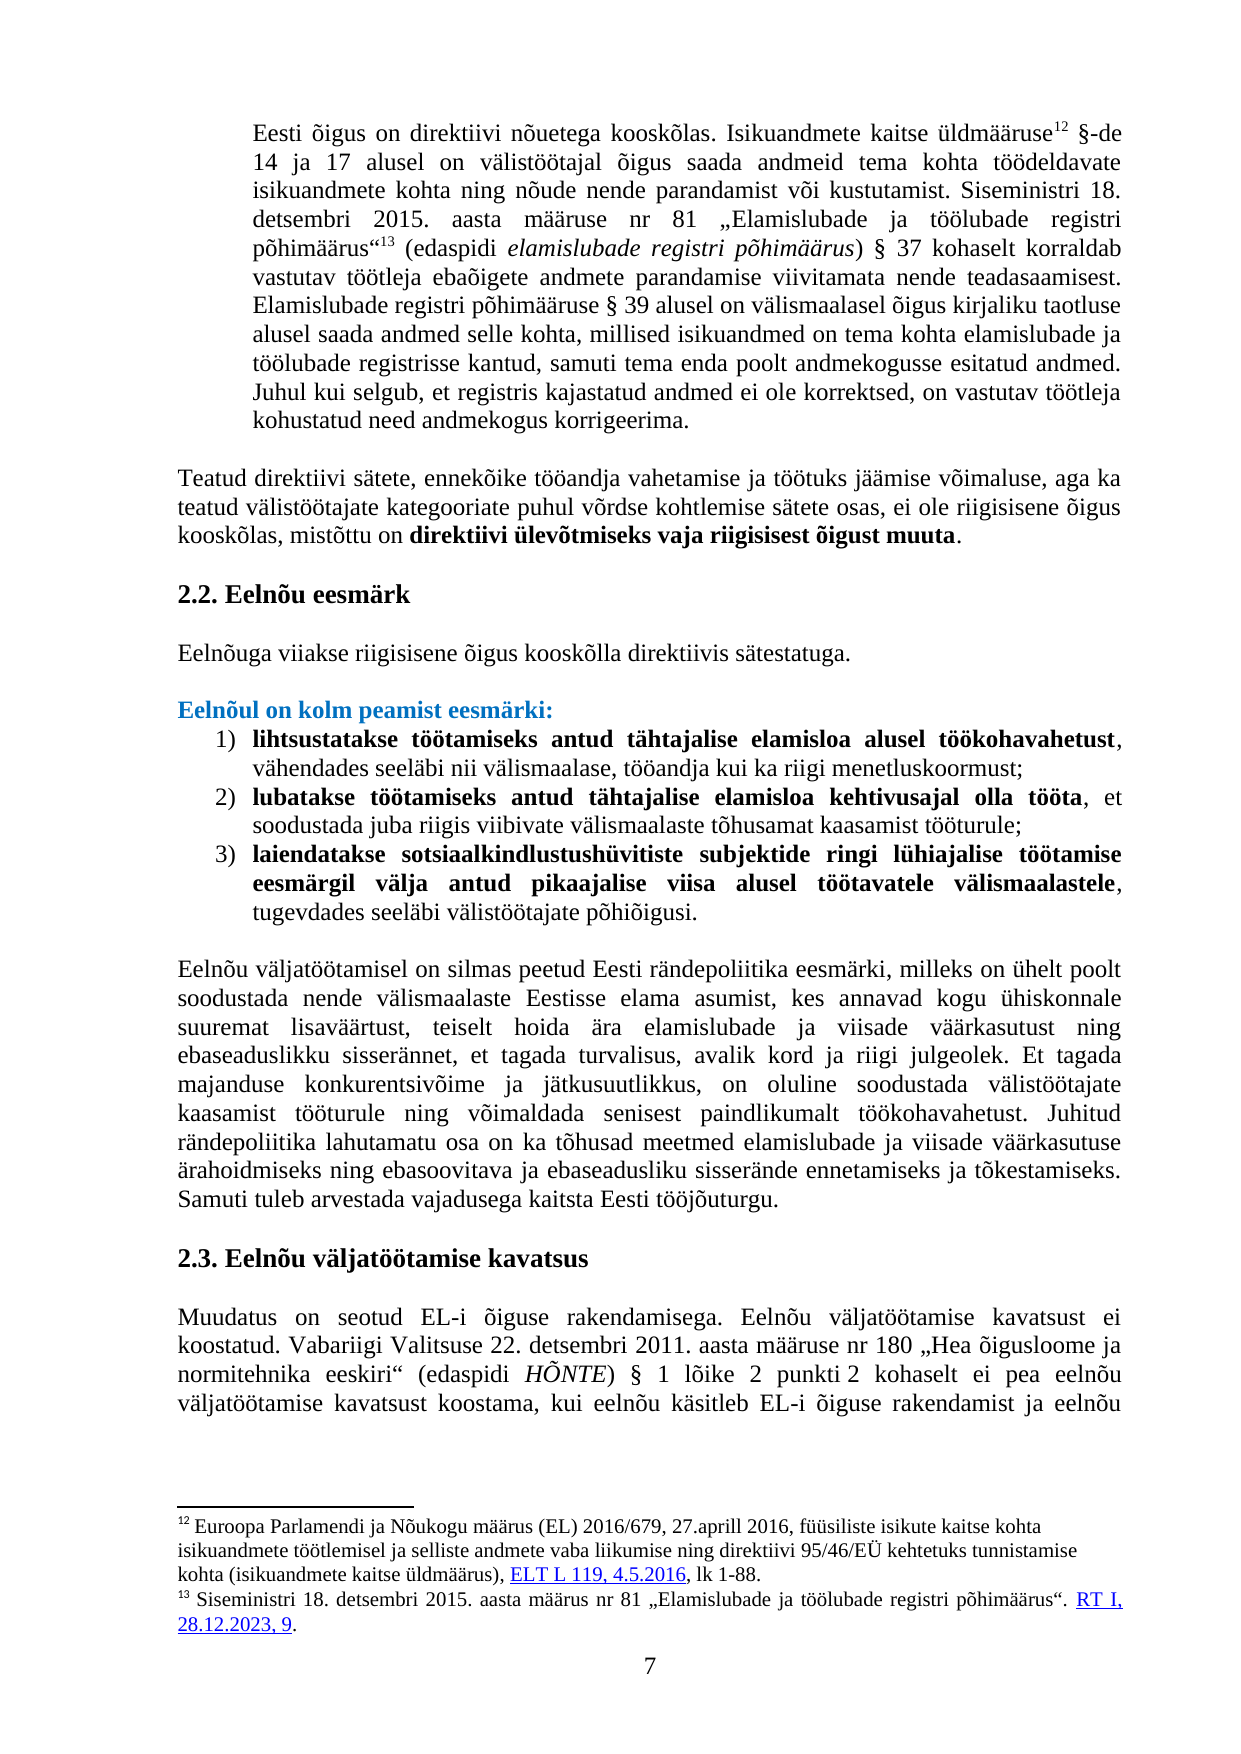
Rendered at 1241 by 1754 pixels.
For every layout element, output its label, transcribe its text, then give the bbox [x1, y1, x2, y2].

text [177, 1302, 1122, 1417]
list Eesti õigus on direktiivi nõuetega kooskõlas. Isikuandmete kaitse üldmääruse §-de 14 ja 17 alusel on välistöötajal õigus saada andmeid tema kohta töödeldavate isikuandmete kohta ning nõude nende parandamist või kustutamist. Siseministri 18. detsembri 2015. aasta määruse nr 81 „Elamislubade ja töölubade registri põhimäärus“ (edaspidi elamislubade registri põhimäärus) § 37 kohaselt korraldab vastutav töötleja ebaõigete andmete parandamise viivitamata nende teadasaamisest. Elamislubade registri põhimääruse § 39 alusel on välismaalasel õigus kirjaliku taotluse alusel saada andmed selle kohta, millised isikuandmed on tema kohta elamislubade ja töölubade registrisse kantud, samuti tema enda poolt andmekogusse esitatud andmed. Juhul kui selgub, et registris kajastatud andmed ei ole korrektsed, on vastutav töötleja kohustatud need andmekogus korrigeerima. [252, 118, 1122, 434]
text Eelnõu väljatöötamisel on silmas peetud Eesti rändepoliitika eesmärki, milleks on ühelt poolt soodustada nende välismaalaste Eestisse elama asumist, kes annavad kogu ühiskonnale suuremat lisaväärtust, teiselt hoida ära elamislubade ja viisade väärkasutust ning ebaseaduslikku sisserännet, et tagada turvalisus, avalik kord ja riigi julgeolek. Et tagada majanduse konkurentsivõime ja jätkusuutlikkus, on oluline soodustada välistöötajate kaasamist tööturule ning võimaldada senisest paindlikumalt töökohavahetust. Juhitud rändepoliitika lahutamatu osa on ka tõhusad meetmed elamislubade ja viisade väärkasutuse ärahoidmiseks ning ebasoovitava ja ebaseadusliku sisserände ennetamiseks ja tõkestamiseks. Samuti tuleb arvestada vajadusega kaitsta Eesti tööjõuturgu. [177, 954, 1122, 1213]
text 2.3. Eelnõu väljatöötamise kavatsus [177, 1242, 1122, 1273]
list lubatakse töötamiseks antud tähtajalise elamisloa kehtivusajal olla tööta, et soodustada juba riigis viibivate välismaalaste tõhusamat kaasamist tööturule; [215, 782, 1122, 839]
text Teatud direktiivi sätete, ennekõike tööandja vahetamise ja töötuks jäämise võimaluse, aga ka teatud välistöötajate kategooriate puhul võrdse kohtlemise sätete osas, ei ole riigisisene õigus kooskõlas, mistõttu on direktiivi ülevõtmiseks vaja riigisisest õigust muuta. [177, 463, 1122, 549]
text 2.2. Eelnõu eesmärk [177, 578, 1122, 609]
text Eelnõuga viiakse riigisisene õigus kooskõlla direktiivis sätestatuga. [177, 638, 1122, 667]
list laiendatakse sotsiaalkindlustushüvitiste subjektide ringi lühiajalise töötamise eesmärgil välja antud pikaajalise viisa alusel töötavatele välismaalastele, tugevdades seeläbi välistöötajate põhiõigusi. [215, 839, 1122, 926]
text Eelnõul on kolm peamist eesmärki: [177, 696, 1122, 724]
list lihtsustatakse töötamiseks antud tähtajalise elamisloa alusel töökohavahetust, vähendades seeläbi nii välismaalase, tööandja kui ka riigi menetluskoormust; [215, 724, 1122, 782]
